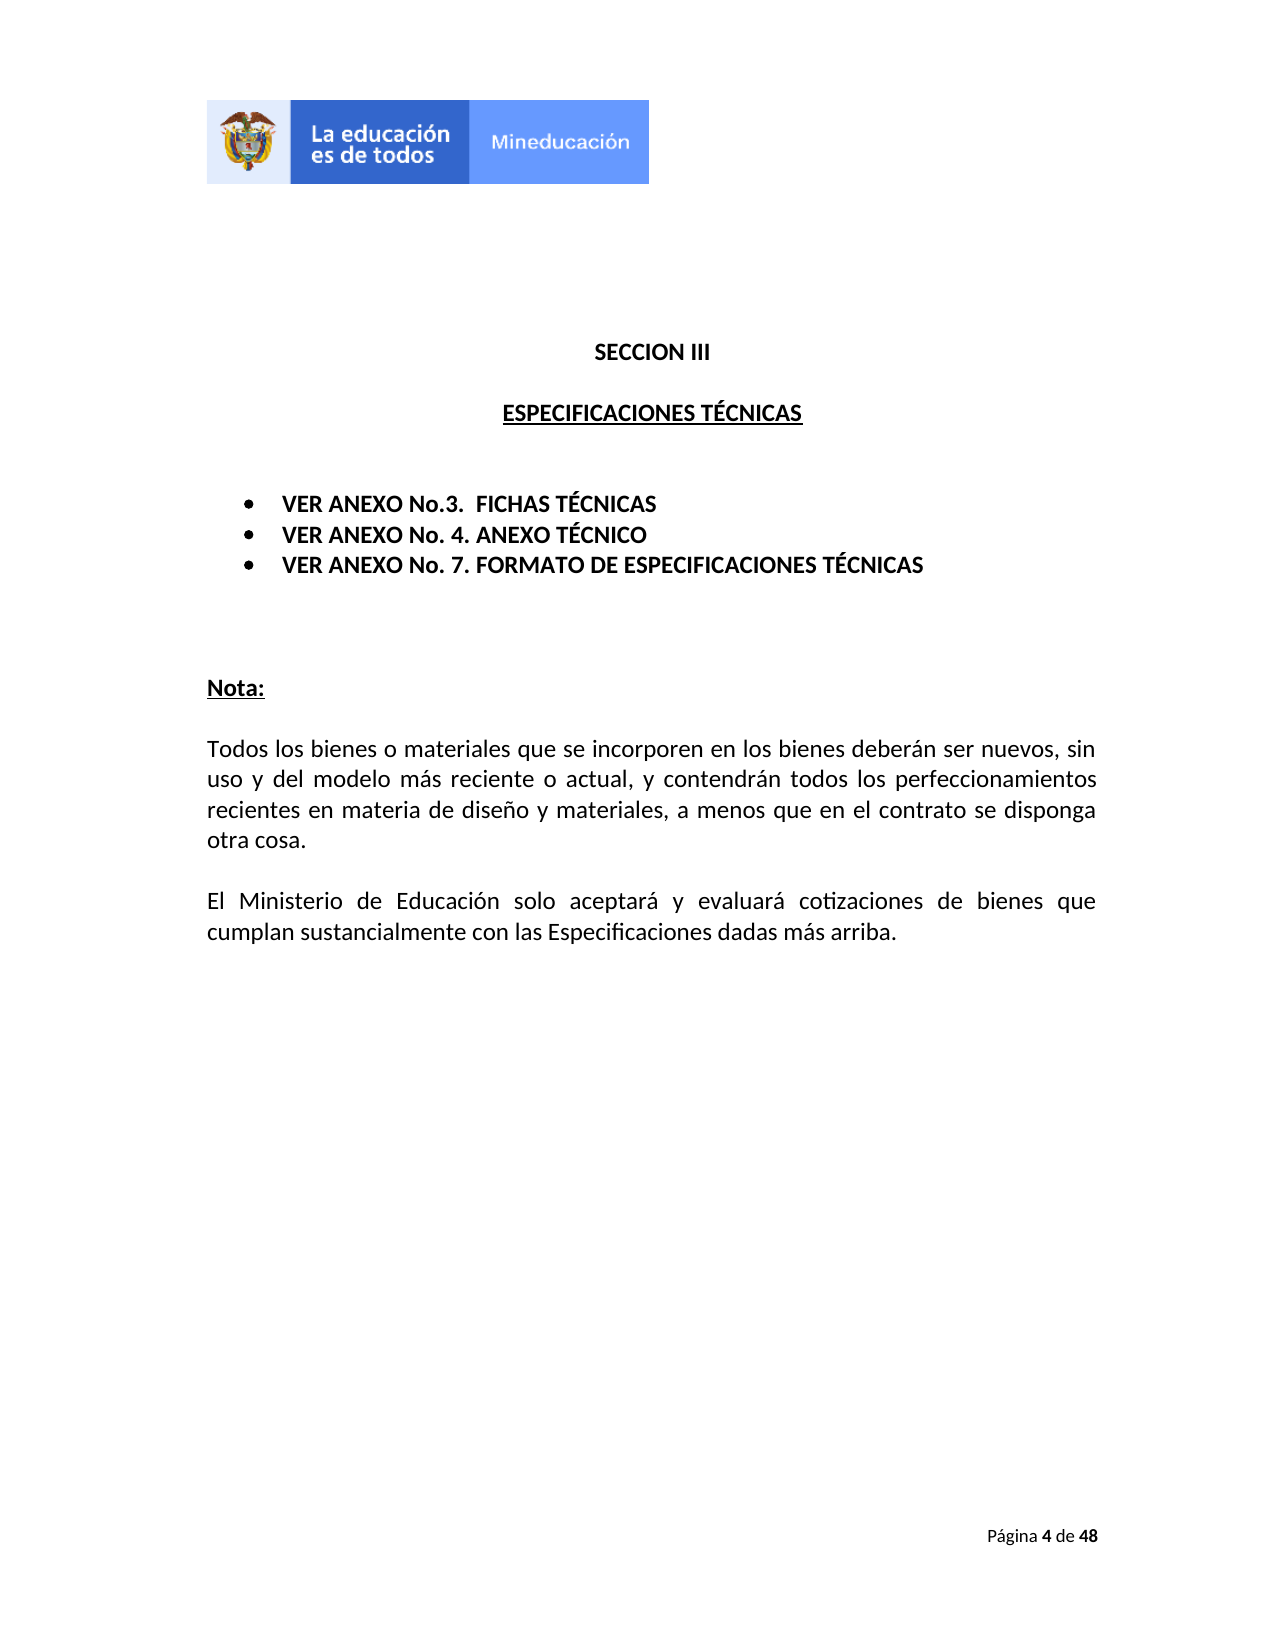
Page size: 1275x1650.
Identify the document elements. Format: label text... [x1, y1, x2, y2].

text Nota: [207, 672, 1098, 702]
text El Ministerio de Educación solo aceptará y evaluará cotizaciones de bienes que cumplan sustancialmente con las Especificaciones dadas más arriba. [207, 885, 1098, 946]
text SECCION III [207, 336, 1098, 367]
list VER ANEXO No. 4. ANEXO TÉCNICO [244, 519, 1098, 550]
picture [206, 100, 649, 184]
text Todos los bienes o materiales que se incorporen en los bienes deberán ser nuevos, sin uso y del modelo más reciente o actual, y contendrán todos los perfeccionamientos recientes en materia de diseño y materiales, a menos que en el contrato se disponga otra cosa. [207, 733, 1098, 855]
text ESPECIFICACIONES TÉCNICAS [207, 397, 1098, 428]
list VER ANEXO No. 7. FORMATO DE ESPECIFICACIONES TÉCNICAS [244, 550, 1098, 580]
list VER ANEXO No.3. FICHAS TÉCNICAS [244, 489, 1098, 519]
